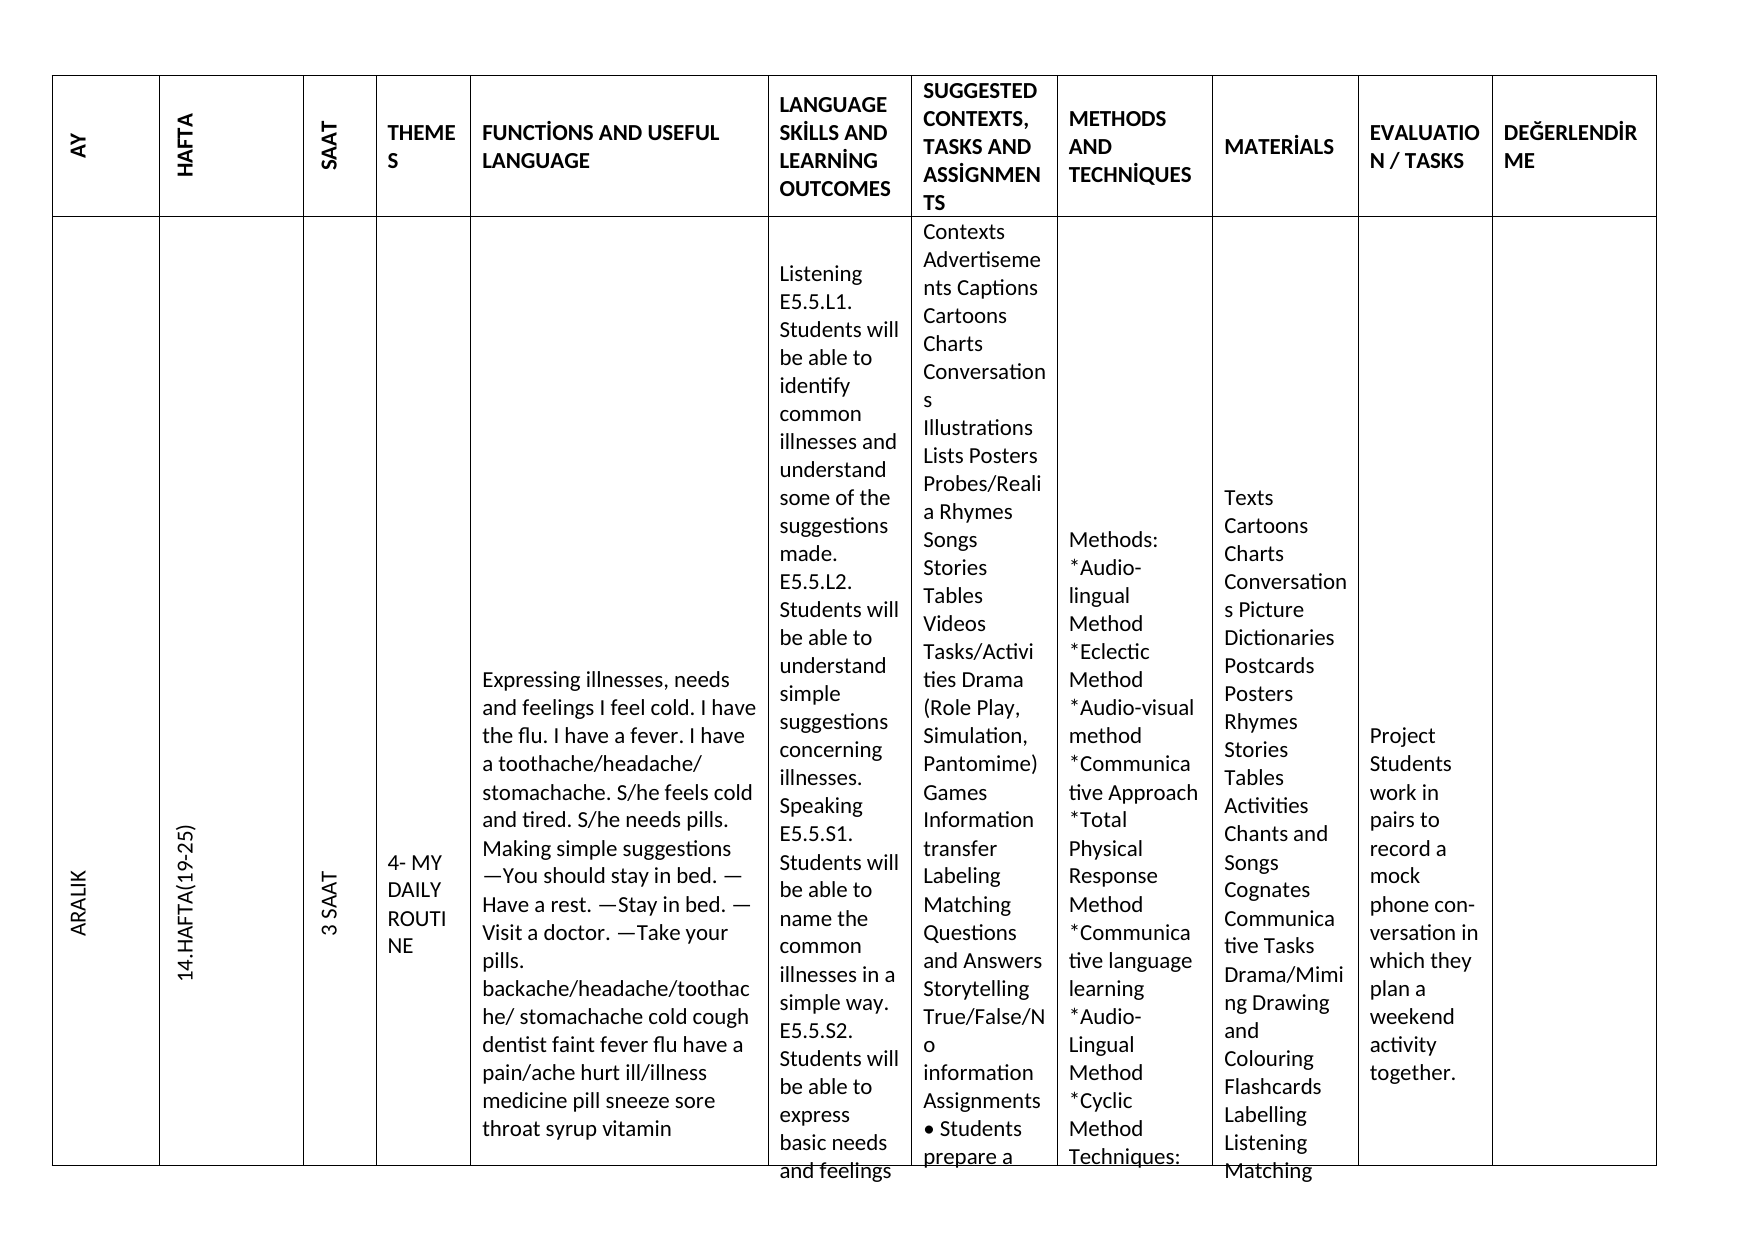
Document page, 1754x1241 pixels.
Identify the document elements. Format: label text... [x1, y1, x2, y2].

table_cell 4- MY DAILY ROUTINE [377, 217, 470, 1165]
table_cell Project Students work in pairs to record a mock phone con- versation in which they plan a weekend activity together. [1359, 217, 1492, 1165]
table_header HAFTA [160, 76, 303, 216]
table_header FUNCTİONS AND USEFUL LANGUAGE [471, 76, 768, 216]
table_header THEMES [377, 76, 470, 216]
table_header MATERİALS [1213, 76, 1358, 216]
table_header METHODS AND TECHNİQUES [1058, 76, 1212, 216]
table_header AY [53, 76, 159, 216]
table_cell 14.HAFTA(19-25) [160, 217, 303, 1165]
table_header LANGUAGE SKİLLS AND LEARNİNG OUTCOMES [769, 76, 911, 216]
table_header EVALUATION / TASKS [1359, 76, 1492, 216]
table_header SAAT [304, 76, 376, 216]
table_cell ARALIK [53, 217, 159, 1165]
table_header SUGGESTED CONTEXTS, TASKS AND ASSİGNMENTS [912, 76, 1057, 216]
table_cell [1493, 217, 1656, 1165]
table_cell 3 SAAT [304, 217, 376, 1165]
table_header DEĞERLENDİRME [1493, 76, 1656, 216]
